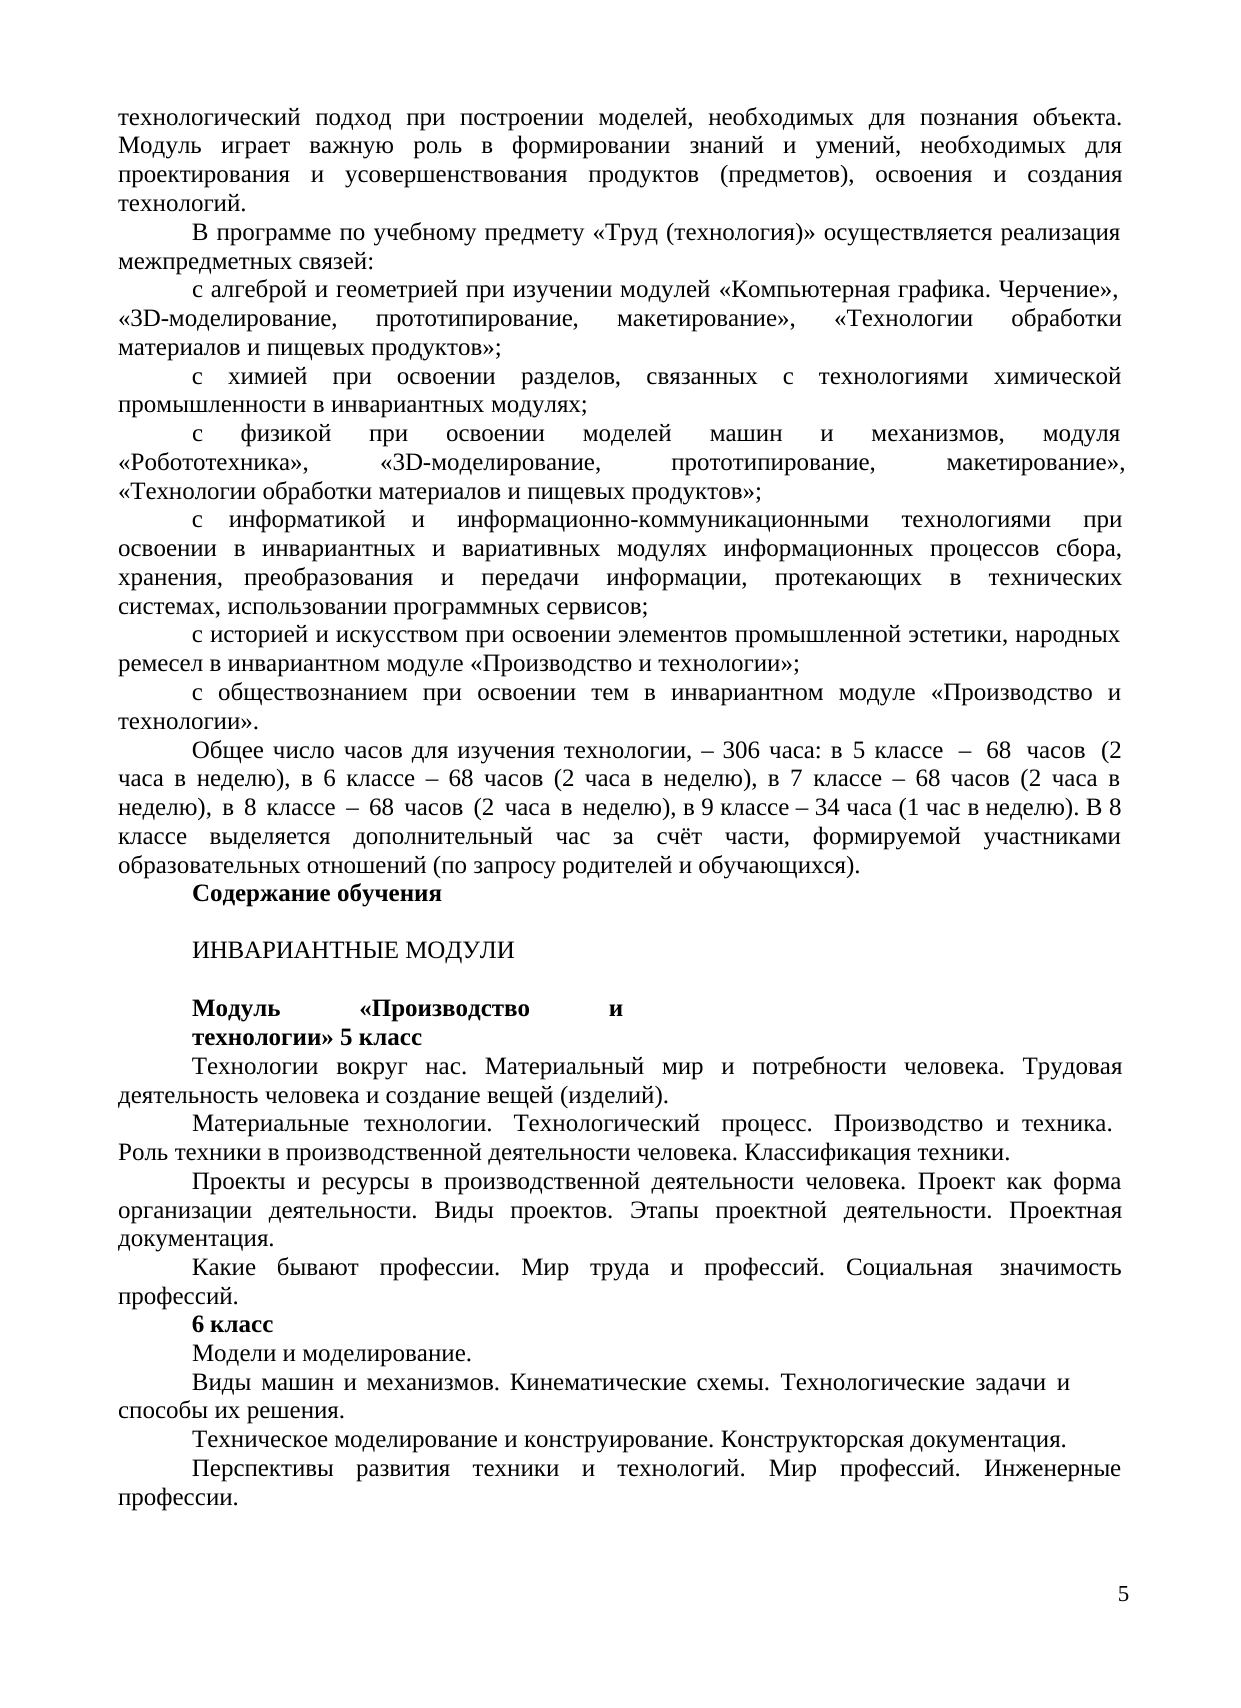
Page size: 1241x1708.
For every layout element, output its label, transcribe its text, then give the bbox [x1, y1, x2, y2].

subtitle Содержание обучения [192, 878, 1228, 907]
text «3D-моделирование, прототипирование, макетирование», «Технологии обработки материалов и пищевых продуктов»; [118, 303, 1122, 361]
text Модели и моделирование. [192, 1338, 1228, 1367]
text Техническое моделирование и конструирование. Конструкторская документация. [192, 1424, 1228, 1453]
text с информатикой и информационно-коммуникационными технологиями при освоении в инвариантных и вариативных модулях информационных процессов сбора, хранения, преобразования и передачи информации, протекающих в технических системах, использовании программных сервисов; [118, 504, 1122, 619]
text с алгеброй и геометрией при изучении модулей «Компьютерная графика. Черчение», [192, 274, 1228, 303]
text с химией при освоении разделов, связанных с технологиями химической промышленности в инвариантных модулях; [118, 361, 1122, 418]
text «Технологии обработки материалов и пищевых продуктов»; [118, 476, 1228, 504]
text с обществознанием при освоении тем в инвариантном модуле «Производство и технологии». [118, 677, 1122, 734]
text Общее число часов для изучения технологии, – 306 часа: в 5 классе – 68 часов (2 часа в неделю), в 6 классе – 68 часов (2 часа в неделю), в 7 классе – 68 часов (2 часа в неделю), в 8 классе – 68 часов (2 часа в неделю), в 9 классе – 34 часа (1 час в неделю). В 8 классе выделяется дополнительный час за счёт части, формируемой участниками образовательных отношений (по запросу родителей и обучающихся). [118, 735, 1122, 878]
subtitle класс [192, 1310, 1228, 1338]
text В программе по учебному предмету «Труд (технология)» осуществляется реализация межпредметных связей: [118, 217, 1122, 274]
text Проекты и ресурсы в производственной деятельности человека. Проект как форма организации деятельности. Виды проектов. Этапы проектной деятельности. Проектная документация. [118, 1166, 1122, 1252]
text с историей и искусством при освоении элементов промышленной эстетики, народных ремесел в инвариантном модуле «Производство и технологии»; [118, 619, 1121, 677]
text Роль техники в производственной деятельности человека. Классификация техники. [118, 1137, 1228, 1166]
text Какие бывают профессии. Мир труда и профессий. Социальная значимость профессий. [118, 1252, 1122, 1310]
text ИНВАРИАНТНЫЕ МОДУЛИ [192, 936, 1228, 964]
text Технологии вокруг нас. Материальный мир и потребности человека. Трудовая деятельность человека и создание вещей (изделий). [118, 1051, 1122, 1108]
text технологический подход при построении моделей, необходимых для познания объекта. Модуль играет важную роль в формировании знаний и умений, необходимых для проектирования и усовершенствования продуктов (предметов), освоения и создания технологий. [118, 102, 1123, 217]
text Виды машин и механизмов. Кинематические схемы. Технологические задачи и способы их решения. [118, 1367, 1096, 1424]
text Перспективы развития техники и технологий. Мир профессий. Инженерные профессии. [118, 1453, 1122, 1511]
text с физикой при освоении моделей машин и механизмов, модуля [192, 418, 1228, 447]
text «Робототехника», «3D-моделирование, прототипирование, макетирование», [118, 447, 1228, 476]
subtitle Модуль «Производство и технологии» 5 класс [192, 993, 623, 1051]
text Материальные технологии. Технологический процесс. Производство и техника. [192, 1108, 1228, 1137]
